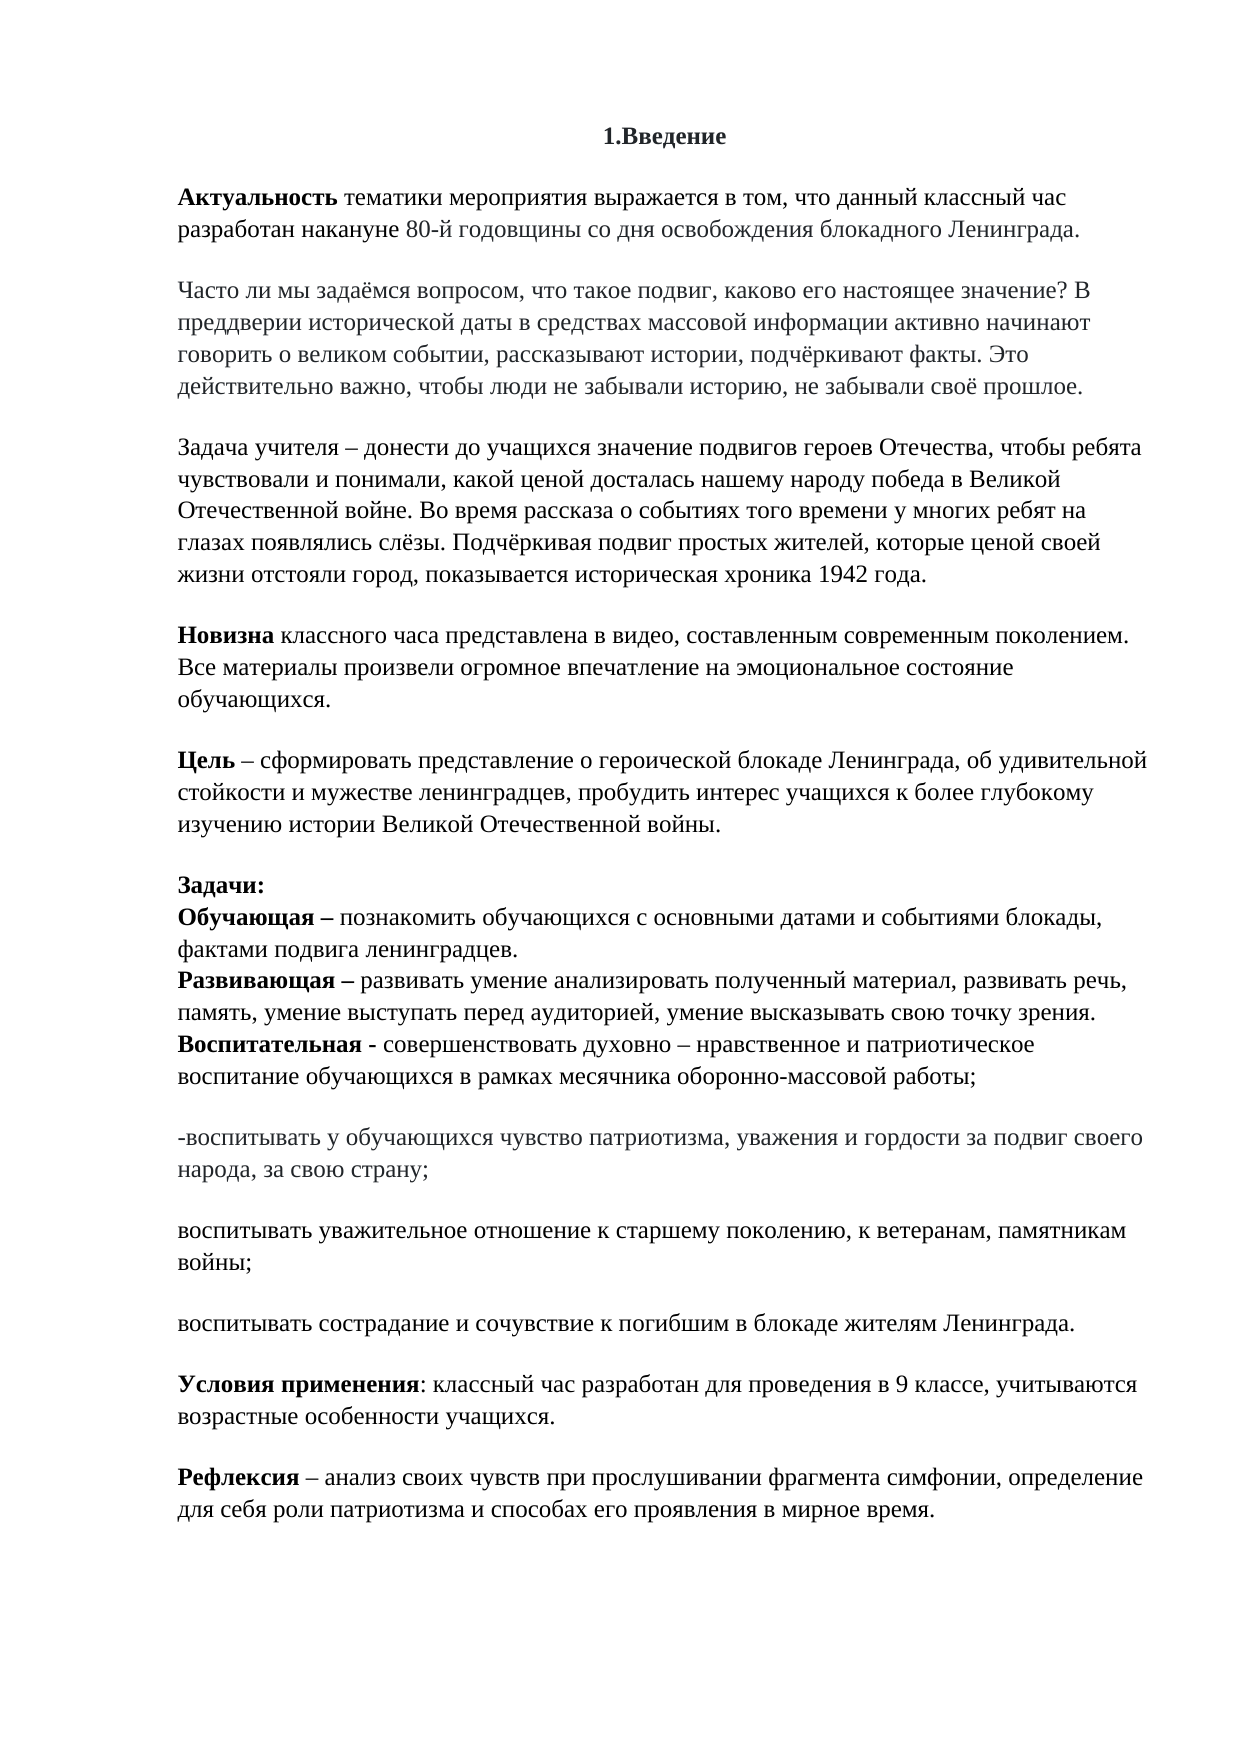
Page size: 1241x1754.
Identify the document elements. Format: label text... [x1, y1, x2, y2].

text Задачи: Обучающая – познакомить обучающихся с основными датами и событиями блокады, фактами подвига ленинградцев. Развивающая – развивать умение анализировать полученный материал, развивать речь, память, умение выступать перед аудиторией, умение высказывать свою точку зрения. Воспитательная - совершенствовать духовно – нравственное и патриотическое воспитание обучающихся в рамках месячника оборонно-массовой работы; [177, 867, 1152, 1090]
text Цель – сформировать представление о героической блокаде Ленинграда, об удивительной стойкости и мужестве ленинградцев, пробудить интерес учащихся к более глубокому изучению истории Великой Отечественной войны. [177, 742, 1152, 838]
text 1.Введение [177, 118, 1152, 150]
text -воспитывать у обучающихся чувство патриотизма, уважения и гордости за подвиг своего народа, за свою страну; [177, 1119, 1152, 1183]
text Часто ли мы задаёмся вопросом, что такое подвиг, каково его настоящее значение? В преддверии исторической даты в средствах массовой информации активно начинают говорить о великом событии, рассказывают истории, подчёркивают факты. Это действительно важно, чтобы люди не забывали историю, не забывали своё прошлое. [177, 272, 1152, 399]
text воспитывать уважительное отношение к старшему поколению, к ветеранам, памятникам войны; [177, 1212, 1152, 1276]
text Рефлексия – анализ своих чувств при прослушивании фрагмента симфонии, определение для себя роли патриотизма и способах его проявления в мирное время. [177, 1459, 1152, 1523]
text воспитывать сострадание и сочувствие к погибшим в блокаде жителям Ленинграда. [177, 1305, 1152, 1337]
text Задача учителя – донести до учащихся значение подвигов героев Отечества, чтобы ребята чувствовали и понимали, какой ценой досталась нашему народу победа в Великой Отечественной войне. Во время рассказа о событиях того времени у многих ребят на глазах появлялись слёзы. Подчёркивая подвиг простых жителей, которые ценой своей жизни отстояли город, показывается историческая хроника 1942 года. [177, 429, 1152, 588]
text Новизна классного часа представлена в видео, составленным современным поколением. Все материалы произвели огромное впечатление на эмоциональное состояние обучающихся. [177, 617, 1152, 713]
text Актуальность тематики мероприятия выражается в том, что данный классный час разработан накануне 80-й годовщины со дня освобождения блокадного Ленинграда. [177, 179, 1152, 243]
text Условия применения: классный час разработан для проведения в 9 классе, учитываются возрастные особенности учащихся. [177, 1366, 1152, 1430]
